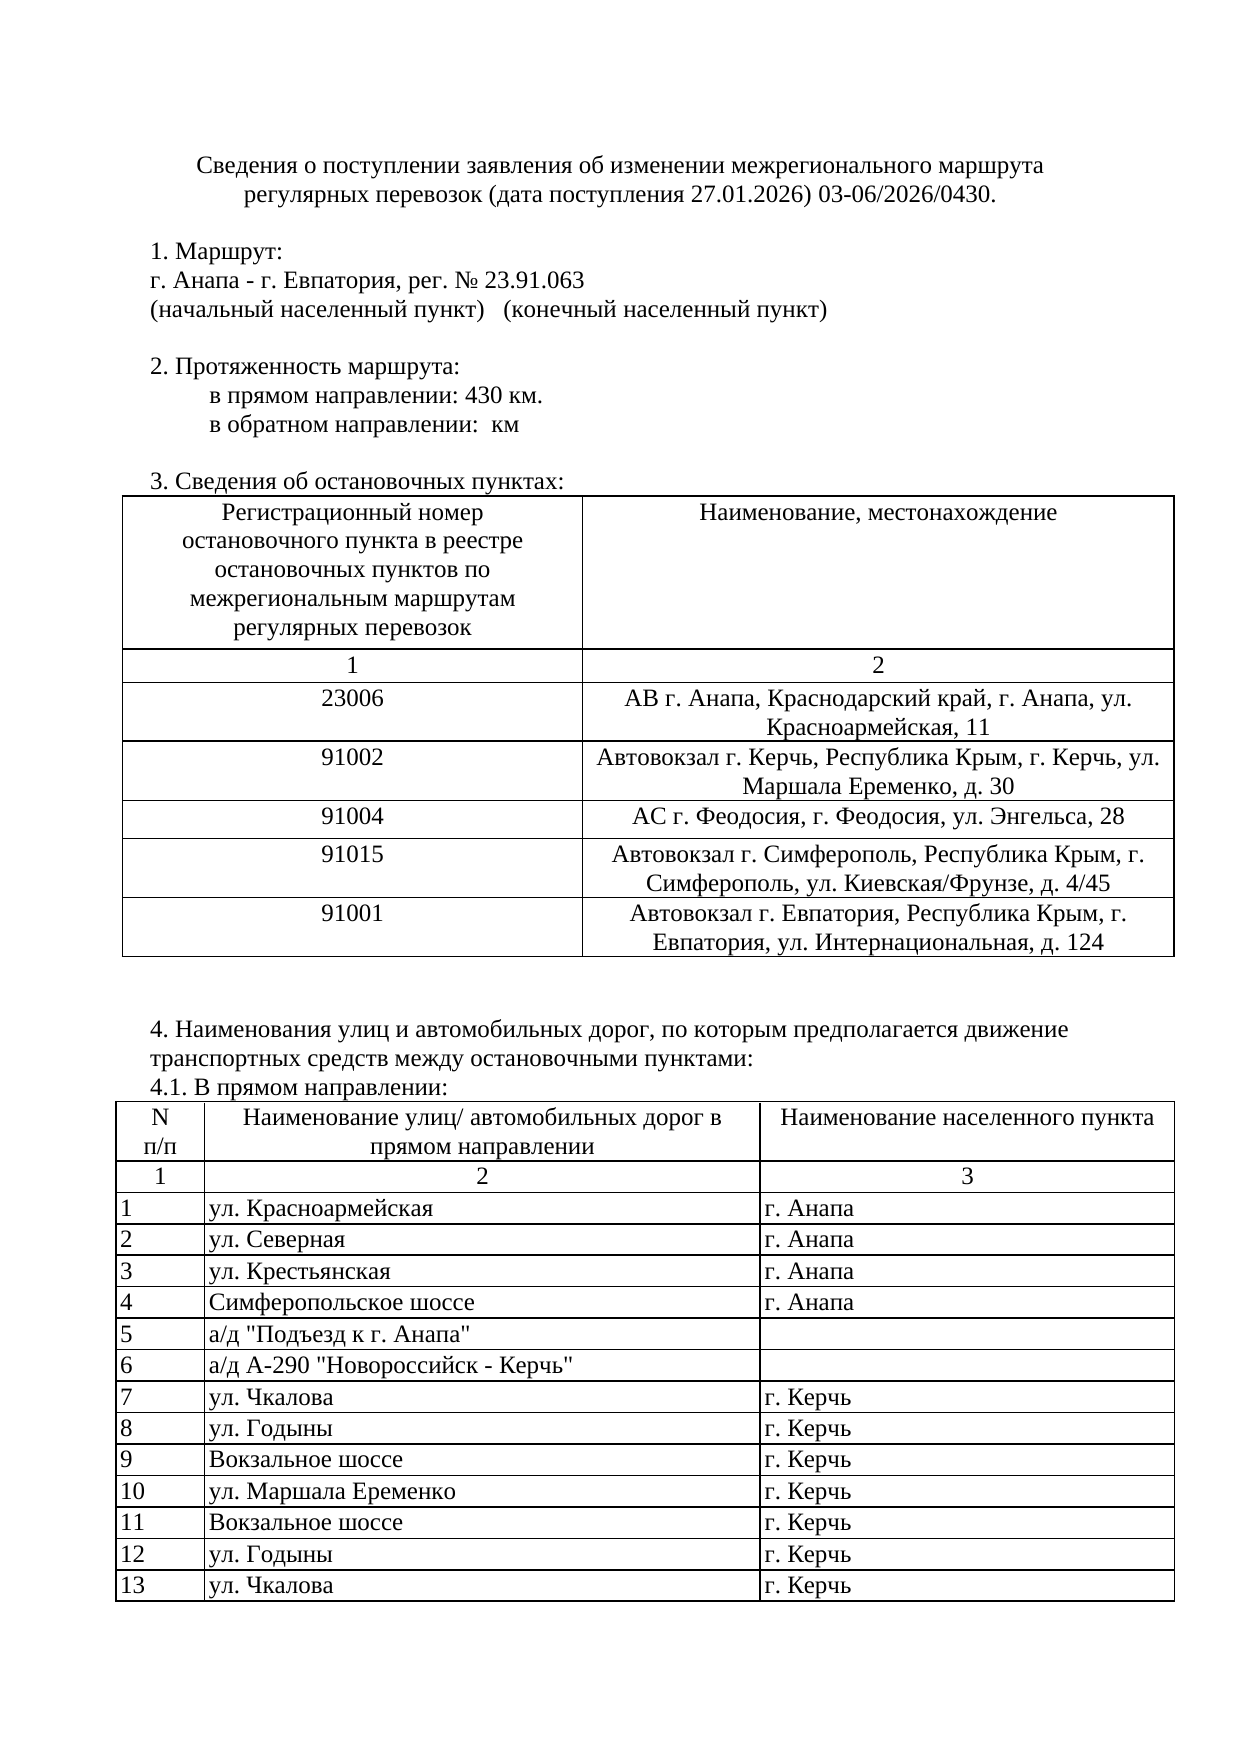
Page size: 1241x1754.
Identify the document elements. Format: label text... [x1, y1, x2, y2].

table_cell ул. Красноармейская [205, 1193, 759, 1223]
table_cell г. Керчь [761, 1571, 1174, 1600]
table_cell 8 [117, 1413, 204, 1443]
table_cell г. Анапа [761, 1256, 1174, 1286]
table_cell а/д "Подъезд к г. Анапа" [205, 1319, 759, 1349]
table_cell 7 [117, 1382, 204, 1412]
table_header Наименование улиц/ автомобильных дорог в прямом направлении [205, 1102, 760, 1160]
table_cell ул. Северная [205, 1225, 759, 1254]
table_cell г. Керчь [761, 1539, 1174, 1569]
table_cell [761, 1350, 1174, 1380]
table_cell ул. Чкалова [205, 1571, 759, 1600]
table_cell а/д А-290 "Новороссийск - Керчь" [205, 1350, 759, 1380]
table_cell 1 [123, 650, 582, 681]
table_cell 6 [117, 1350, 204, 1380]
table_cell [761, 1319, 1174, 1349]
table_cell г. Керчь [761, 1382, 1174, 1412]
table_cell АВ г. Анапа, Краснодарский край, г. Анапа, ул. Красноармейская, 11 [583, 683, 1173, 740]
text 4.1. В прямом направлении: [150, 1072, 1090, 1101]
table_cell 11 [117, 1508, 204, 1537]
table_cell г. Керчь [761, 1445, 1174, 1474]
table_cell 1 [117, 1193, 204, 1223]
table_cell Вокзальное шоссе [205, 1445, 759, 1474]
table_cell Автовокзал г. Евпатория, Республика Крым, г. Евпатория, ул. Интернациональная, д. 124 [583, 898, 1173, 956]
text 4. Наименования улиц и автомобильных дорог, по которым предполагается движение транспортных средств между остановочными пунктами: [150, 1014, 1090, 1072]
table_cell ул. Чкалова [205, 1382, 759, 1412]
table_cell 4 [117, 1287, 204, 1317]
table_cell ул. Крестьянская [205, 1256, 759, 1286]
text 3. Сведения об остановочных пунктах: [150, 466, 1090, 495]
table_cell 2 [583, 650, 1173, 681]
table_cell г. Керчь [761, 1413, 1174, 1443]
table_cell г. Анапа [761, 1287, 1174, 1317]
table_cell ул. Годыны [205, 1413, 759, 1443]
table_cell 9 [117, 1445, 204, 1474]
table_header Наименование, местонахождение [583, 497, 1173, 648]
table_cell АС г. Феодосия, г. Феодосия, ул. Энгельса, 28 [583, 801, 1173, 837]
table_cell 3 [761, 1162, 1174, 1191]
table_cell 2 [117, 1225, 204, 1254]
table_cell 91015 [123, 839, 582, 896]
table_cell г. Керчь [761, 1508, 1174, 1537]
text 2. Протяженность маршрута: [150, 351, 1090, 380]
table_cell 91001 [123, 898, 582, 956]
table_cell 10 [117, 1476, 204, 1506]
table_cell Автовокзал г. Керчь, Республика Крым, г. Керчь, ул. Маршала Еременко, д. 30 [583, 742, 1173, 799]
table_cell ул. Годыны [205, 1539, 759, 1569]
table_cell 91004 [123, 801, 582, 837]
table_header Наименование населенного пункта [761, 1102, 1174, 1160]
table_header Регистрационный номер остановочного пункта в реестре остановочных пунктов по межрегиональным маршрутам регулярных перевозок [123, 497, 582, 648]
table_cell 3 [117, 1256, 204, 1286]
table_cell 12 [117, 1539, 204, 1569]
text в обратном направлении: км [150, 409, 1090, 437]
table_cell 5 [117, 1319, 204, 1349]
text г. Анапа - г. Евпатория, рег. № 23.91.063 [150, 265, 1090, 294]
table_cell Вокзальное шоссе [205, 1508, 759, 1537]
table_cell 2 [205, 1162, 759, 1191]
table_cell 91002 [123, 742, 582, 799]
table_header N п/п [117, 1102, 204, 1160]
text 1. Маршрут: [150, 236, 1090, 265]
table_cell ул. Маршала Еременко [205, 1476, 759, 1506]
text Сведения о поступлении заявления об изменении межрегионального маршрута регулярных перевозок (дата поступления 27.01.2026) 03-06/2026/0430. [150, 150, 1090, 207]
table_cell г. Анапа [761, 1193, 1174, 1223]
text в прямом направлении: 430 км. [150, 380, 1090, 409]
table_cell Автовокзал г. Симферополь, Республика Крым, г. Симферополь, ул. Киевская/Фрунзе, д. 4/45 [583, 839, 1173, 896]
table_cell 13 [117, 1571, 204, 1600]
table_cell 1 [117, 1162, 204, 1191]
table_cell г. Керчь [761, 1476, 1174, 1506]
table_cell Симферопольское шоссе [205, 1287, 759, 1317]
text (начальный населенный пункт) (конечный населенный пункт) [150, 294, 1090, 322]
table_cell г. Анапа [761, 1225, 1174, 1254]
table_cell 23006 [123, 683, 582, 740]
